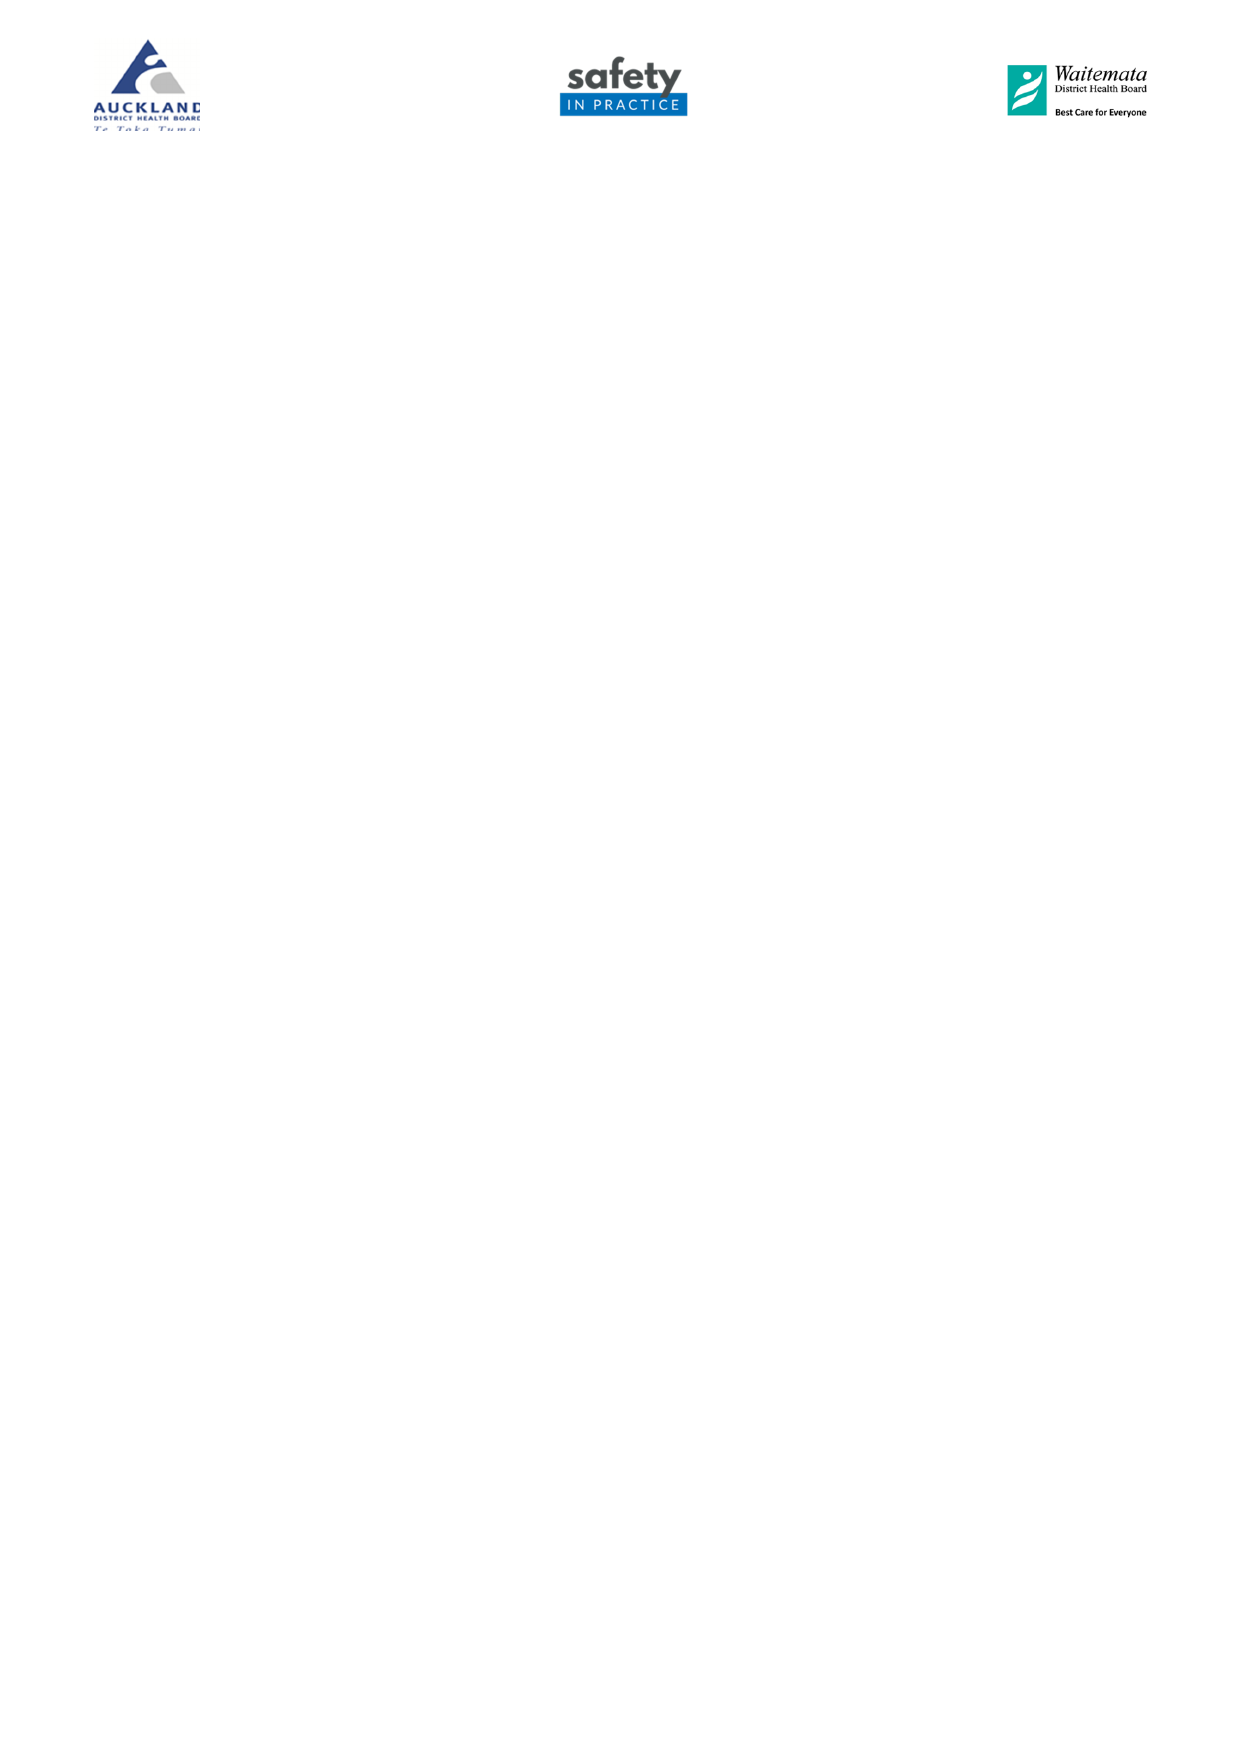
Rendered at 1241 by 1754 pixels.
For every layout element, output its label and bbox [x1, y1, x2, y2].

picture [993, 49, 1160, 131]
picture [93, 38, 200, 130]
picture [551, 48, 695, 121]
